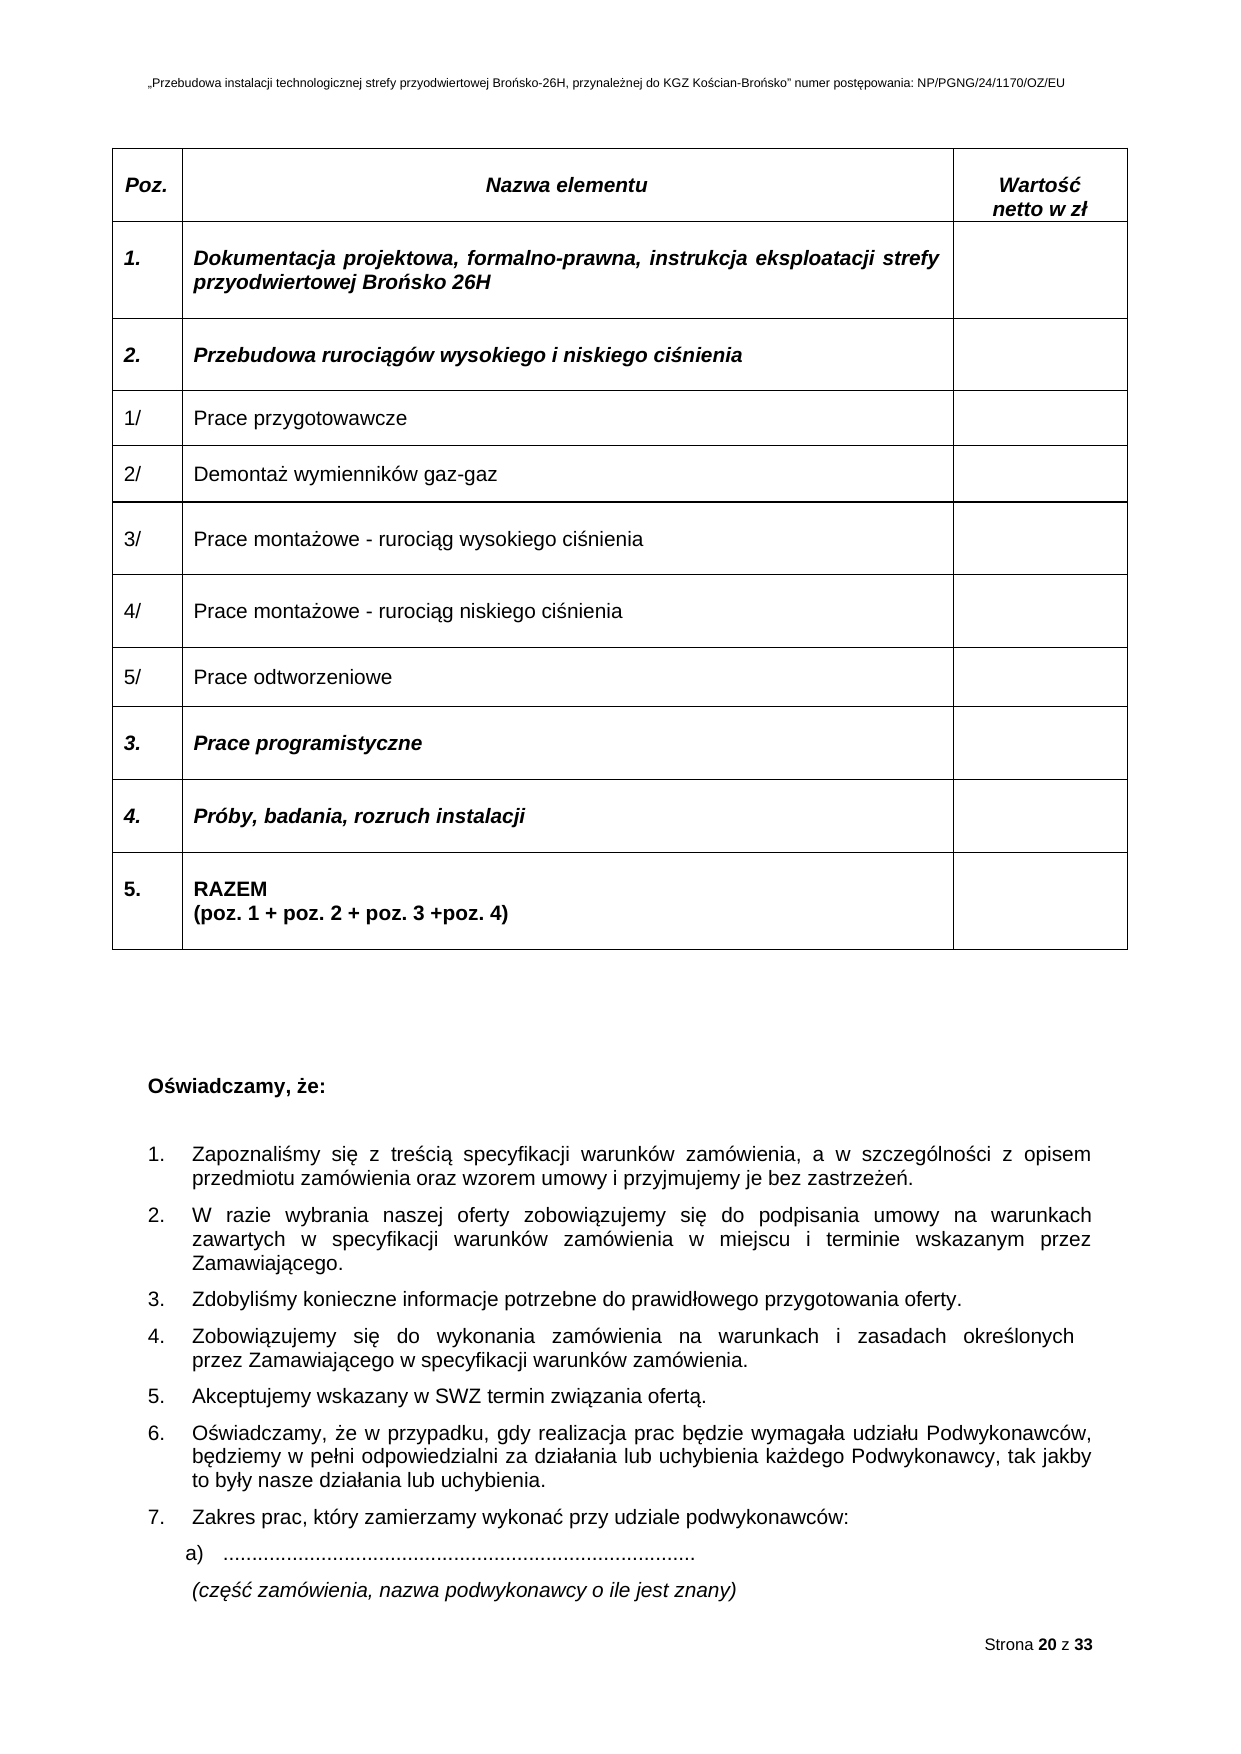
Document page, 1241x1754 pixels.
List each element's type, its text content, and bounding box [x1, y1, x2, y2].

table_header Poz. [113, 149, 182, 221]
table_cell Dokumentacja projektowa, formalno-prawna, instrukcja eksploatacji strefy przyodwiertowej Brońsko 26H [183, 222, 953, 317]
table_cell 2. [113, 319, 182, 390]
text Akceptujemy wskazany w SWZ termin związania ofertą. [148, 1384, 1093, 1408]
table_cell 3/ [113, 503, 182, 574]
table_cell Prace odtworzeniowe [183, 648, 953, 706]
table_cell [954, 222, 1127, 317]
table_cell Prace montażowe - rurociąg wysokiego ciśnienia [183, 503, 953, 574]
table_cell [954, 853, 1127, 949]
table_cell 1/ [113, 391, 182, 445]
table_cell 4/ [113, 575, 182, 647]
list .................................................................................. [185, 1541, 1093, 1565]
text Zakres prac, który zamierzamy wykonać przy udziale podwykonawców: [148, 1505, 1093, 1529]
text Oświadczamy, że w przypadku, gdy realizacja prac będzie wymagała udziału Podwykonawców, będziemy w pełni odpowiedzialni za działania lub uchybienia każdego Podwykonawcy, tak jakby to były nasze działania lub uchybienia. [148, 1420, 1093, 1492]
table_cell [954, 446, 1127, 501]
table_header Wartość netto w zł [954, 149, 1127, 221]
table_cell [954, 319, 1127, 390]
table_cell Przebudowa rurociągów wysokiego i niskiego ciśnienia [183, 319, 953, 390]
table_cell 2/ [113, 446, 182, 501]
table_cell 3. [113, 707, 182, 779]
table_cell RAZEM (poz. 1 + poz. 2 + poz. 3 +poz. 4) [183, 853, 953, 949]
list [192, 1578, 1093, 1602]
table_cell 5. [113, 853, 182, 949]
table_cell Prace montażowe - rurociąg niskiego ciśnienia [183, 575, 953, 647]
table_cell Próby, badania, rozruch instalacji [183, 780, 953, 852]
table_cell 4. [113, 780, 182, 852]
table_cell [954, 648, 1127, 706]
table_cell 1. [113, 222, 182, 317]
table_cell [954, 391, 1127, 445]
table_cell Prace przygotowawcze [183, 391, 953, 445]
table_cell [954, 707, 1127, 779]
table_cell [954, 503, 1127, 574]
text Zapoznaliśmy się z treścią specyfikacji warunków zamówienia, a w szczególności z opisem przedmiotu zamówienia oraz wzorem umowy i przyjmujemy je bez zastrzeżeń. [148, 1142, 1093, 1190]
table_cell [954, 575, 1127, 647]
text Zdobyliśmy konieczne informacje potrzebne do prawidłowego przygotowania oferty. [148, 1287, 1093, 1311]
text W razie wybrania naszej oferty zobowiązujemy się do podpisania umowy na warunkach zawartych w specyfikacji warunków zamówienia w miejscu i terminie wskazanym przez Zamawiającego. [148, 1203, 1093, 1274]
table_cell [954, 780, 1127, 852]
table_cell Demontaż wymienników gaz-gaz [183, 446, 953, 501]
table_header Nazwa elementu [183, 149, 953, 221]
table_cell Prace programistyczne [183, 707, 953, 779]
text Zobowiązujemy się do wykonania zamówienia na warunkach i zasadach określonych przez Zamawiającego w specyfikacji warunków zamówienia. [148, 1323, 1093, 1371]
text Oświadczamy, że: [148, 1073, 1093, 1097]
table_cell 5/ [113, 648, 182, 706]
